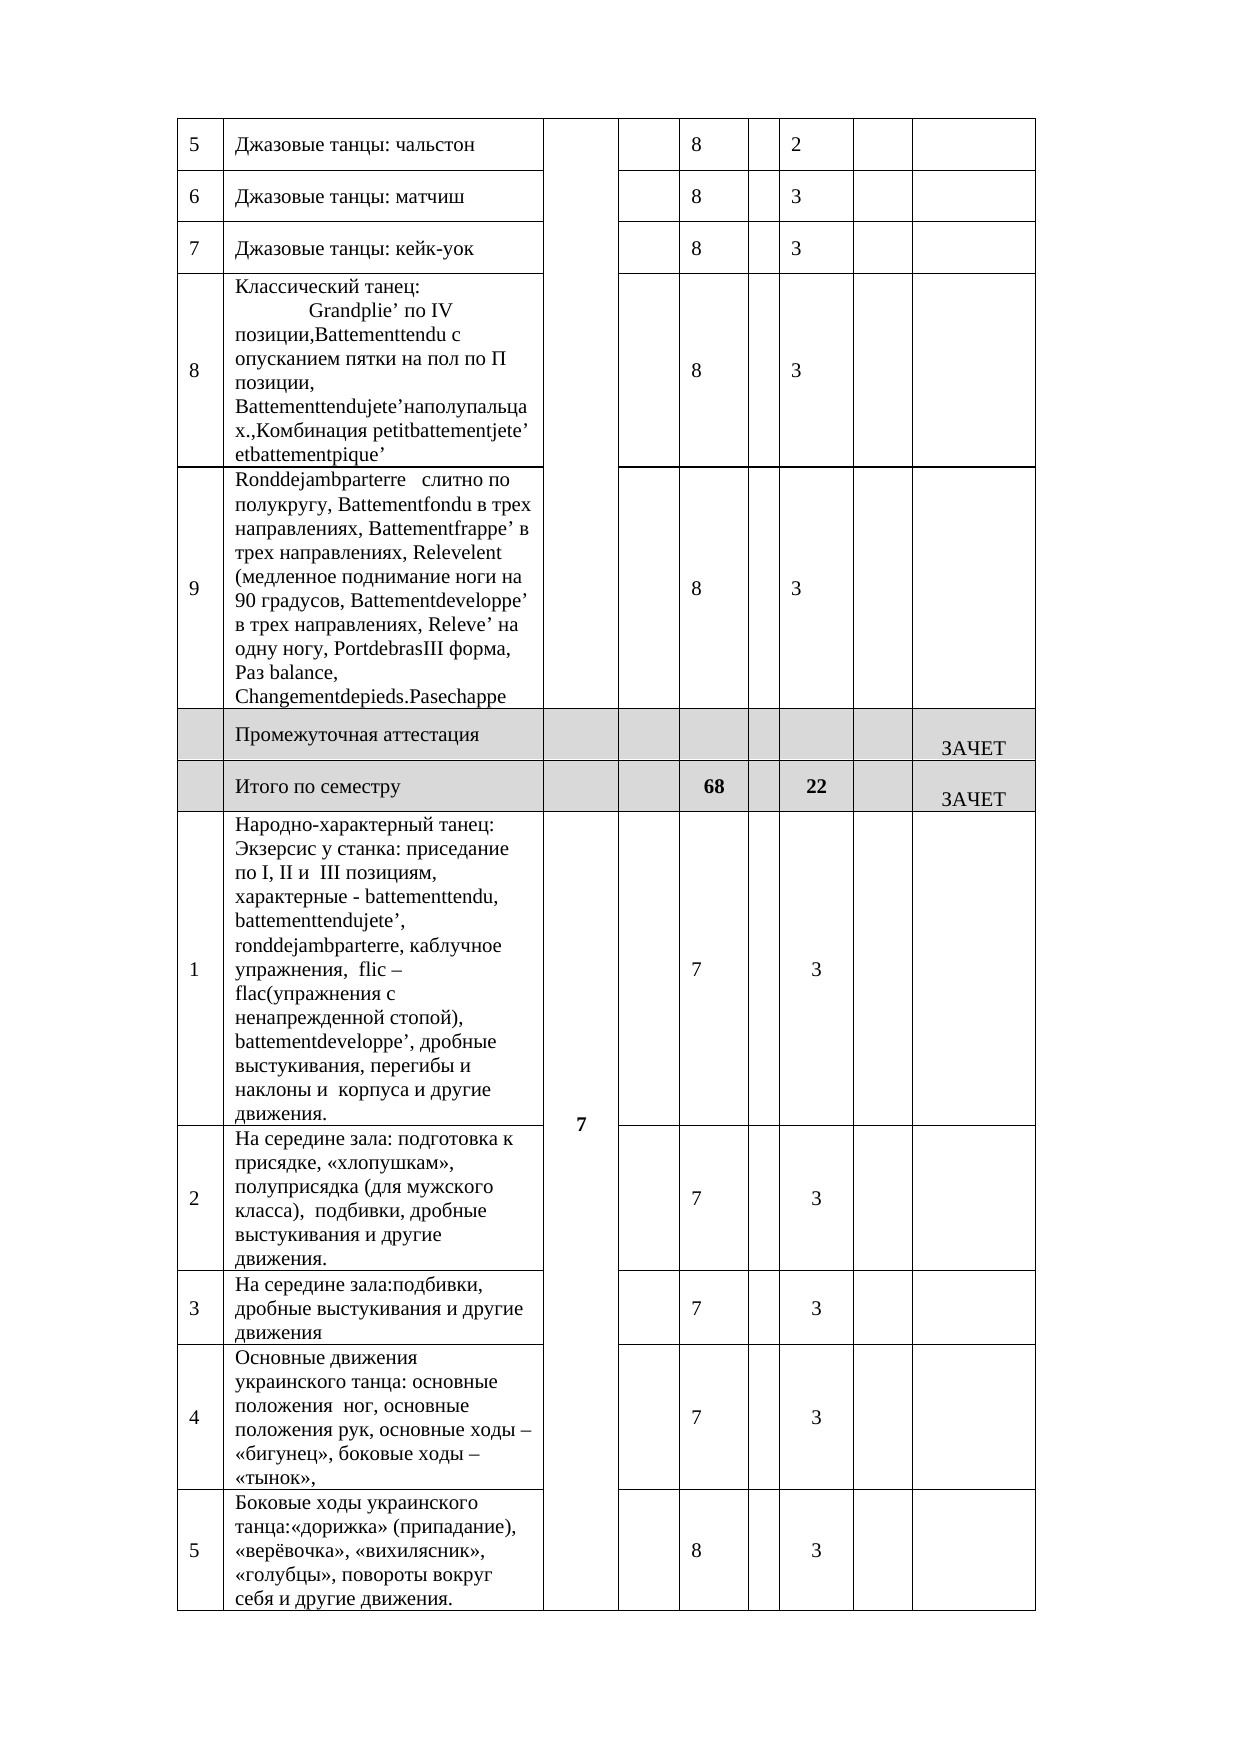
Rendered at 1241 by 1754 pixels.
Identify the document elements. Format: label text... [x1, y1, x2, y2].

table_cell Джазовые танцы: чальстон [224, 119, 543, 170]
table_cell [854, 222, 912, 273]
table_cell [749, 1490, 779, 1610]
table_cell 7 [680, 812, 748, 1125]
table_cell 2 [780, 119, 853, 170]
table_cell 68 [680, 761, 748, 811]
table_cell [178, 709, 223, 759]
table_cell [913, 468, 1035, 708]
table_cell [913, 1345, 1035, 1489]
table_cell [749, 119, 779, 170]
table_cell [544, 761, 618, 811]
table_cell Боковые ходы украинского танца:«дорижка» (припадание), «верёвочка», «вихилясник», «голубцы», повороты вокруг себя и другие движения. [224, 1490, 543, 1610]
table_cell [749, 761, 779, 811]
table_cell [749, 468, 779, 708]
table_cell [749, 1126, 779, 1270]
table_cell [854, 1490, 912, 1610]
table_cell [749, 171, 779, 221]
table_cell 7 [178, 222, 223, 273]
table_cell 22 [780, 761, 853, 811]
table_cell 8 [680, 171, 748, 221]
table_cell На середине зала:подбивки, дробные выстукивания и другие движения [224, 1271, 543, 1344]
table_cell 2 [178, 1126, 223, 1270]
table_cell 3 [780, 468, 853, 708]
table_cell Промежуточная аттестация [224, 709, 543, 759]
table_cell [854, 119, 912, 170]
table_cell [619, 709, 679, 759]
table_cell Итого по семестру [224, 761, 543, 811]
table_cell Основные движения украинского танца: основные положения ног, основные положения рук, основные ходы – «бигунец», боковые ходы – «тынок», [224, 1345, 543, 1489]
table_cell [854, 761, 912, 811]
table_cell [854, 274, 912, 466]
table_cell [854, 1126, 912, 1270]
table_cell [854, 1345, 912, 1489]
table_cell 3 [780, 812, 853, 1125]
table_cell 4 [178, 1345, 223, 1489]
table_cell 5 [178, 119, 223, 170]
table_cell [619, 812, 679, 1125]
table_cell [178, 761, 223, 811]
table_cell [619, 1271, 679, 1344]
table_cell [544, 709, 618, 759]
table_cell 9 [178, 468, 223, 708]
table_cell [619, 468, 679, 708]
table_cell 3 [780, 1126, 853, 1270]
table_cell [854, 709, 912, 759]
table_cell 8 [680, 1490, 748, 1610]
table_cell ЗАЧЕТ [913, 761, 1035, 811]
table_cell [854, 1271, 912, 1344]
table_cell [913, 1126, 1035, 1270]
table_cell [913, 274, 1035, 466]
table_cell 8 [680, 222, 748, 273]
table_cell [749, 1345, 779, 1489]
table_cell [780, 709, 853, 759]
table_cell 3 [780, 171, 853, 221]
table_cell 3 [780, 1490, 853, 1610]
table_cell 3 [780, 1345, 853, 1489]
table_cell [749, 222, 779, 273]
table_cell 7 [680, 1126, 748, 1270]
table_cell [913, 119, 1035, 170]
table_cell 6 [178, 171, 223, 221]
table_cell [619, 222, 679, 273]
table_cell 3 [780, 274, 853, 466]
table_cell [619, 1126, 679, 1270]
table_cell 7 [544, 812, 618, 1610]
table_cell [619, 119, 679, 170]
table_cell [619, 1345, 679, 1489]
table_cell Джазовые танцы: матчиш [224, 171, 543, 221]
table_cell [619, 171, 679, 221]
table_cell [913, 1490, 1035, 1610]
table_cell [749, 274, 779, 466]
table_cell [854, 468, 912, 708]
table_cell [854, 812, 912, 1125]
table_cell На середине зала: подготовка к присядке, «хлопушкам», полуприсядка (для мужского класса), подбивки, дробные выстукивания и другие движения. [224, 1126, 543, 1270]
table_cell 1 [178, 812, 223, 1125]
table_cell [749, 1271, 779, 1344]
table_cell Классический танец: Grandplie’ по IV позиции,Battementtendu с опусканием пятки на пол по П позиции, Battementtendujete’наполупальцах.,Комбинация petitbattementjete’ etbattementpique’ [224, 274, 543, 466]
table_cell 5 [178, 1490, 223, 1610]
table_cell Ronddejambparterre слитно по полукругу, Battementfondu в трех направлениях, Battementfrappe’ в трех направлениях, Relevelent (медленное поднимание ноги на 90 градусов, Battementdeveloppe’ в трех направлениях, Releve’ на одну ногу, PortdebrasIII форма, Раз balance, Changementdepieds.Pasechappe [224, 468, 543, 708]
table_cell 3 [780, 1271, 853, 1344]
table_cell 3 [780, 222, 853, 273]
table_cell Народно-характерный танец: Экзерсис у станка: приседание по I, II и III позициям, характерные - battementtendu, battementtendujete’, ronddejambparterre, каблучное упражнения, flic – flac(упражнения с ненапрежденной стопой), battementdeveloppe’, дробные выстукивания, перегибы и наклоны и корпуса и другие движения. [224, 812, 543, 1125]
table_cell [913, 1271, 1035, 1344]
table_cell 8 [680, 274, 748, 466]
table_cell [619, 761, 679, 811]
table_cell 7 [680, 1345, 748, 1489]
table_cell [619, 274, 679, 466]
table_cell [680, 709, 748, 759]
table_cell Джазовые танцы: кейк-уок [224, 222, 543, 273]
table_cell [913, 171, 1035, 221]
table_cell 8 [680, 119, 748, 170]
table_cell 3 [178, 1271, 223, 1344]
table_cell [913, 812, 1035, 1125]
table_cell 8 [178, 274, 223, 466]
table_cell [619, 1490, 679, 1610]
table_cell [913, 222, 1035, 273]
table_cell 8 [680, 468, 748, 708]
table_cell [854, 171, 912, 221]
table_cell [749, 709, 779, 759]
table_cell ЗАЧЕТ [913, 709, 1035, 759]
table_cell [749, 812, 779, 1125]
table_cell 7 [680, 1271, 748, 1344]
